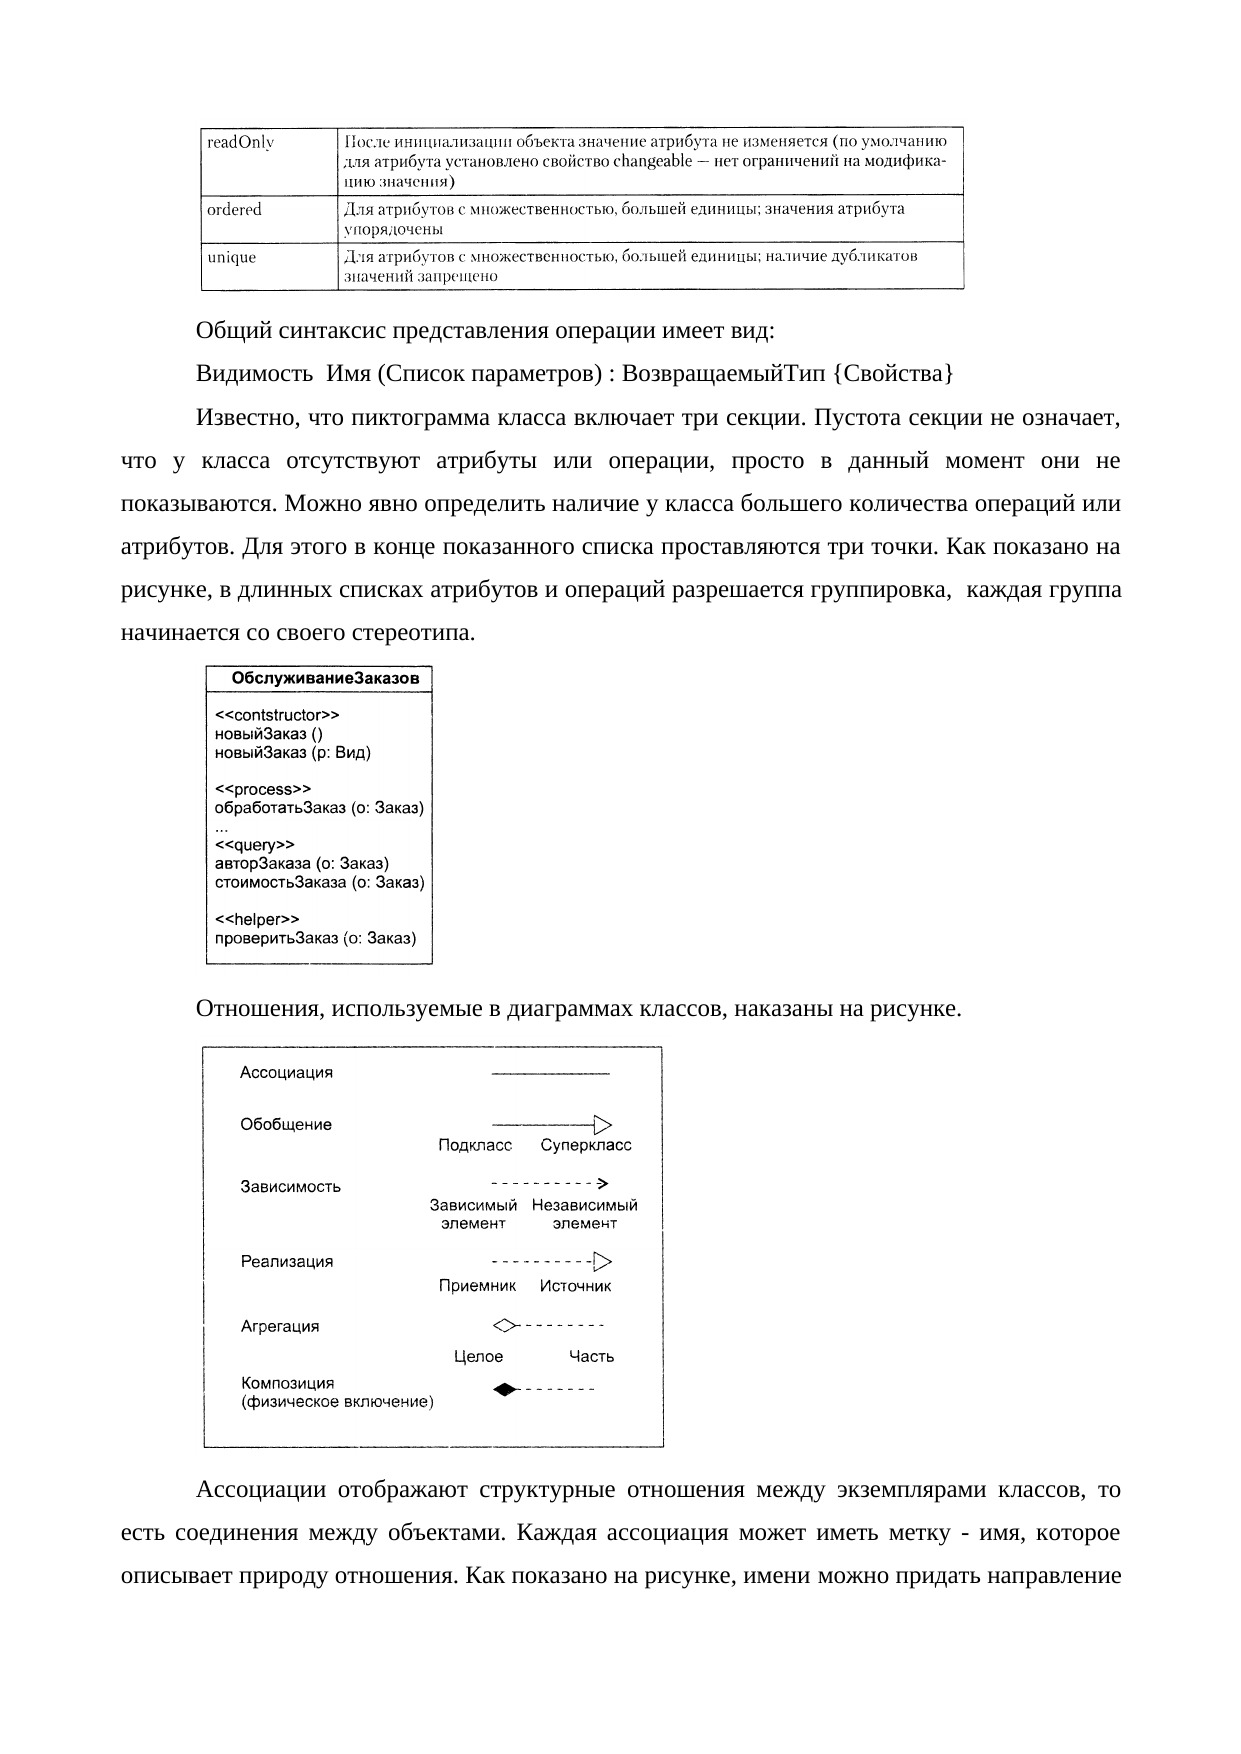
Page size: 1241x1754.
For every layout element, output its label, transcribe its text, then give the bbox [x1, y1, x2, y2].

text Видимость Имя (Список параметров) : ВозвращаемыйТип {Свойства} [121, 358, 1122, 387]
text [121, 1474, 1122, 1589]
text Известно, что пиктограмма класса включает три секции. Пустота секции не означает, что у класса отсутствуют атрибуты или операции, просто в данный момент они не показываются. Можно явно определить наличие у класса большего количества операций или атрибутов. Для этого в конце показанного списка проставляются три точки. Как показано на рисунке, в длинных списках атрибутов и операций разрешается группировка, каждая группа начинается со своего стереотипа. [121, 402, 1122, 646]
picture [195, 1036, 677, 1460]
picture [195, 118, 974, 301]
text Отношения, используемые в диаграммах классов, наказаны на рисунке. [121, 993, 1122, 1022]
text Общий синтаксис представления операции имеет вид: [121, 315, 1122, 344]
picture [195, 660, 440, 979]
